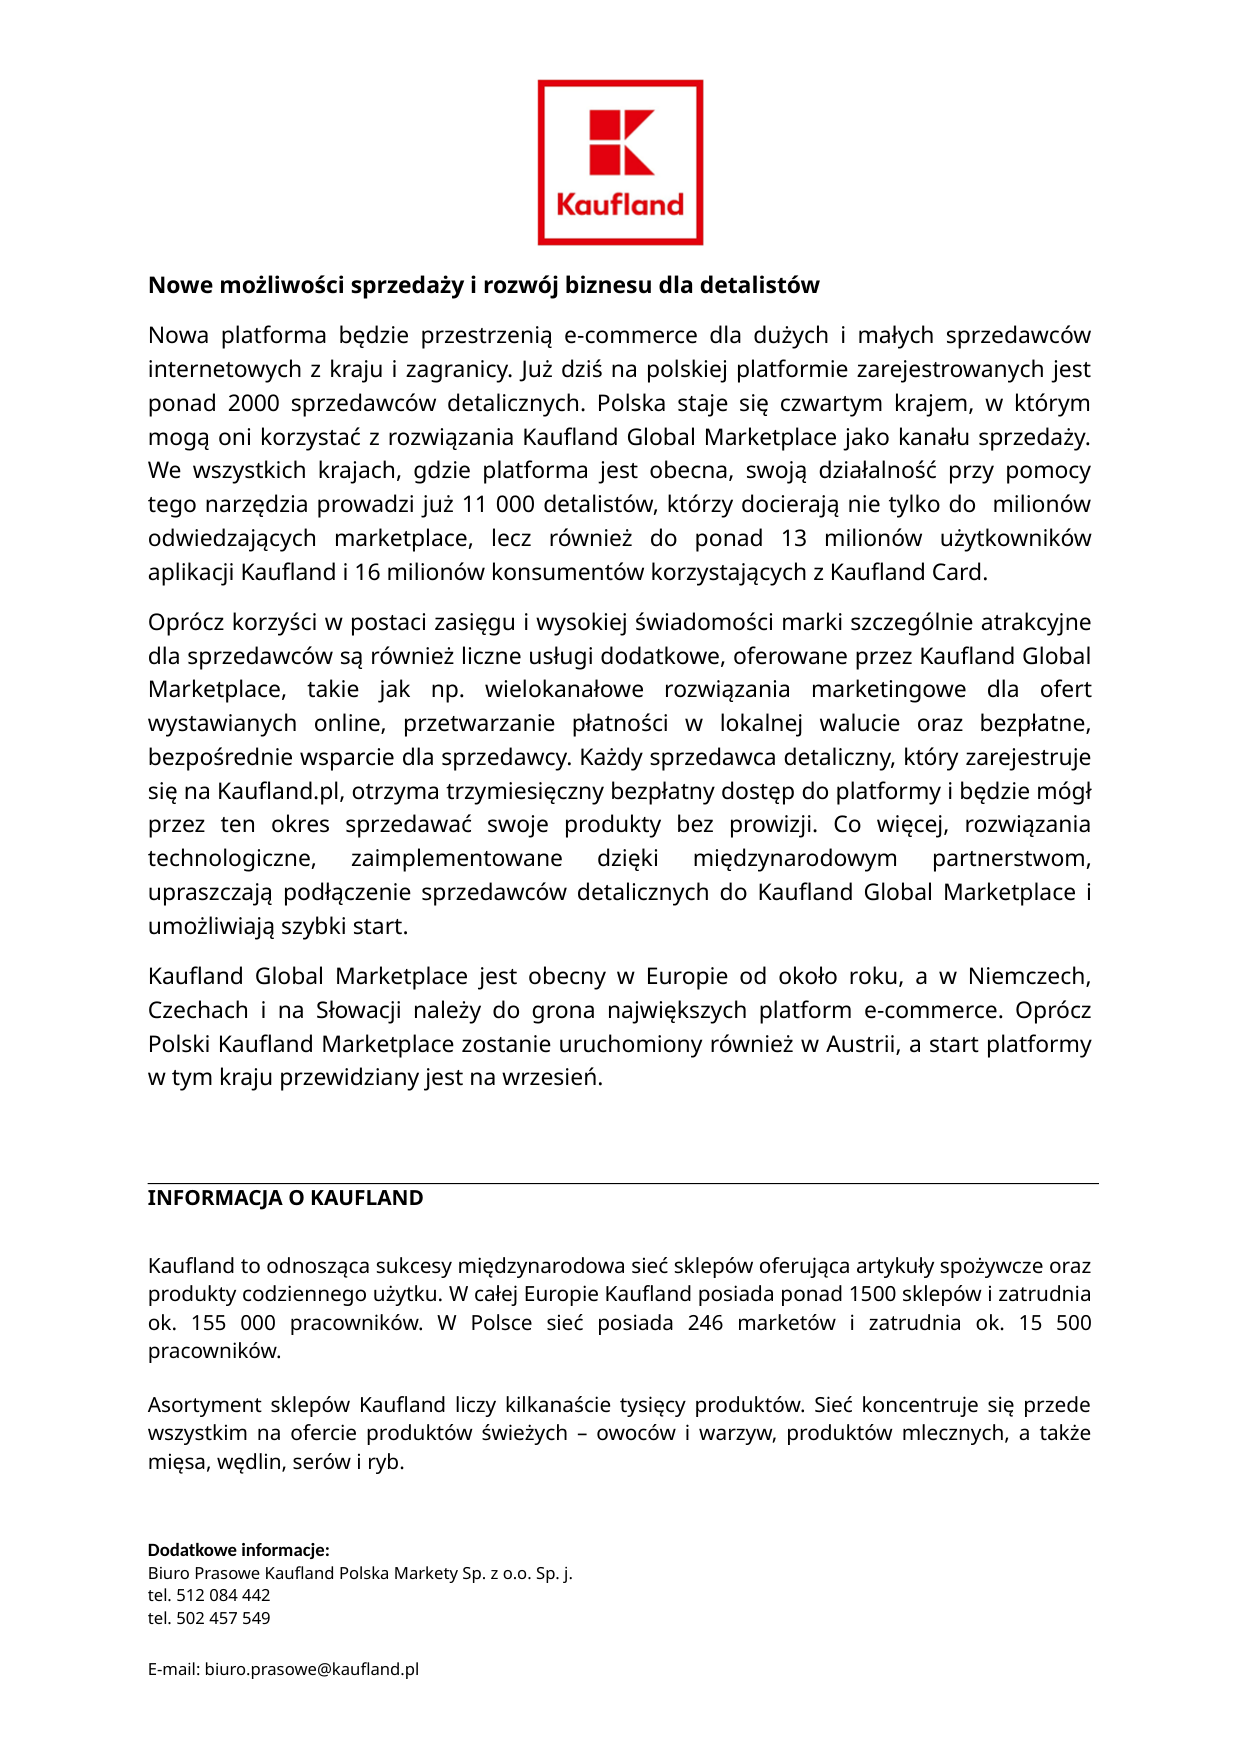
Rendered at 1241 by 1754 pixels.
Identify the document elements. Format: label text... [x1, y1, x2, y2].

text Asortyment sklepów Kaufland liczy kilkanaście tysięcy produktów. Sieć koncentruje się przede wszystkim na ofercie produktów świeżych – owoców i warzyw, produktów mlecznych, a także mięsa, wędlin, serów i ryb. [148, 1390, 1093, 1475]
text Kaufland Global Marketplace jest obecny w Europie od około roku, a w Niemczech, Czechach i na Słowacji należy do grona największych platform e-commerce. Oprócz Polski Kaufland Marketplace zostanie uruchomiony również w Austrii, a start platformy w tym kraju przewidziany jest na wrzesień. [148, 960, 1093, 1092]
text INFORMACJA O KAUFLAND [148, 1185, 1093, 1212]
text Oprócz korzyści w postaci zasięgu i wysokiej świadomości marki szczególnie atrakcyjne dla sprzedawców są również liczne usługi dodatkowe, oferowane przez Kaufland Global Marketplace, takie jak np. wielokanałowe rozwiązania marketingowe dla ofert wystawianych online, przetwarzanie płatności w lokalnej walucie oraz bezpłatne, bezpośrednie wsparcie dla sprzedawcy. Każdy sprzedawca detaliczny, który zarejestruje się na Kaufland.pl, otrzyma trzymiesięczny bezpłatny dostęp do platformy i będzie mógł przez ten okres sprzedawać swoje produkty bez prowizji. Co więcej, rozwiązania technologiczne, zaimplementowane dzięki międzynarodowym partnerstwom, upraszczają podłączenie sprzedawców detalicznych do Kaufland Global Marketplace i umożliwiają szybki start. [148, 606, 1093, 941]
text Nowe możliwości sprzedaży i rozwój biznesu dla detalistów [148, 269, 1093, 300]
text Kaufland to odnosząca sukcesy międzynarodowa sieć sklepów oferująca artykuły spożywcze oraz produkty codziennego użytku. W całej Europie Kaufland posiada ponad 1500 sklepów i zatrudnia ok. 155 000 pracowników. W Polsce sieć posiada 246 marketów i zatrudnia ok. 15 500 pracowników. [148, 1251, 1093, 1365]
text Nowa platforma będzie przestrzenią e-commerce dla dużych i małych sprzedawców internetowych z kraju i zagranicy. Już dziś na polskiej platformie zarejestrowanych jest ponad 2000 sprzedawców detalicznych. Polska staje się czwartym krajem, w którym mogą oni korzystać z rozwiązania Kaufland Global Marketplace jako kanału sprzedaży. We wszystkich krajach, gdzie platforma jest obecna, swoją działalność przy pomocy tego narzędzia prowadzi już 11 000 detalistów, którzy docierają nie tylko do milionów odwiedzających marketplace, lecz również do ponad 13 milionów użytkowników aplikacji Kaufland i 16 milionów konsumentów korzystających z Kaufland Card. [148, 319, 1093, 587]
picture [531, 73, 710, 252]
